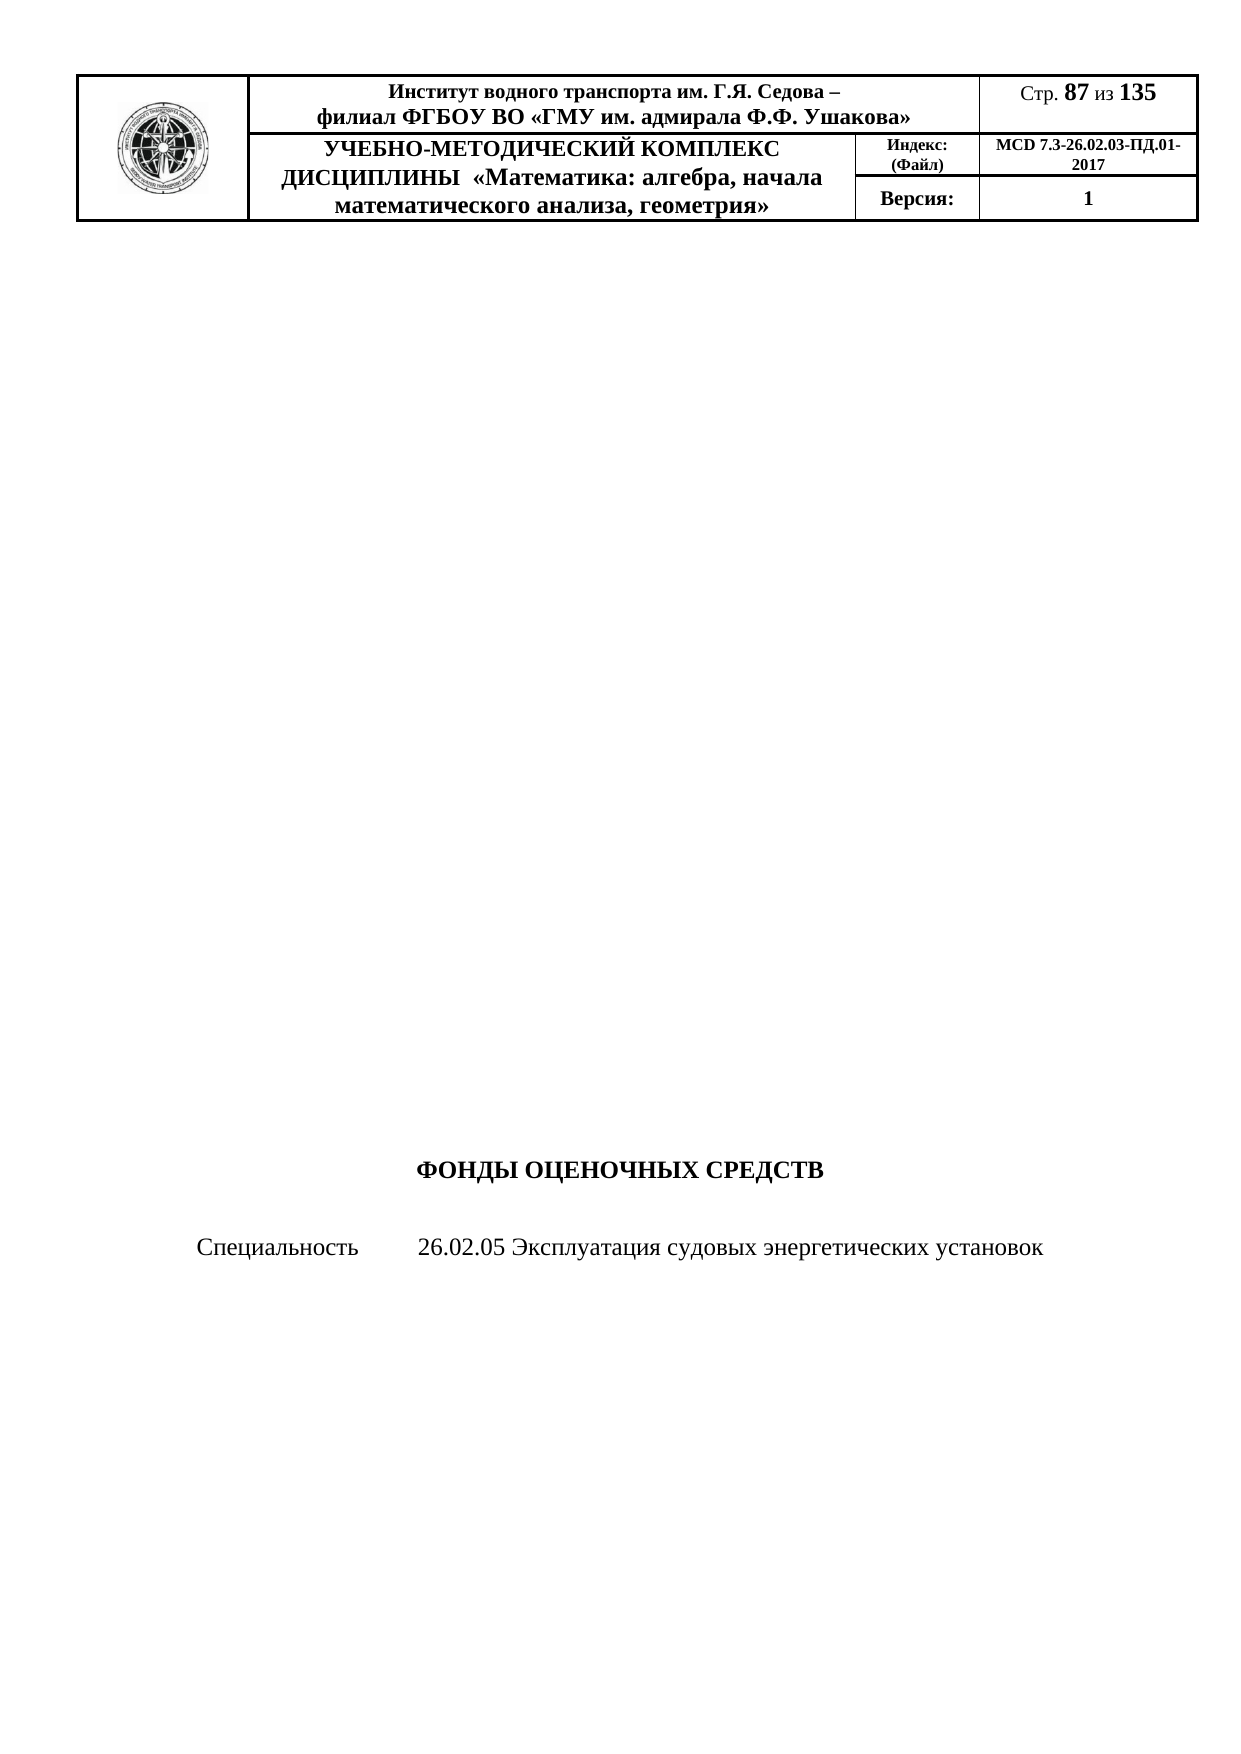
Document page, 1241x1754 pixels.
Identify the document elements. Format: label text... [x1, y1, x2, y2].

picture [117, 102, 209, 194]
subtitle Фонды оценочных средств [89, 1155, 1152, 1184]
text Специальность 26.02.05 Эксплуатация судовых энергетических установок [89, 1232, 1152, 1261]
